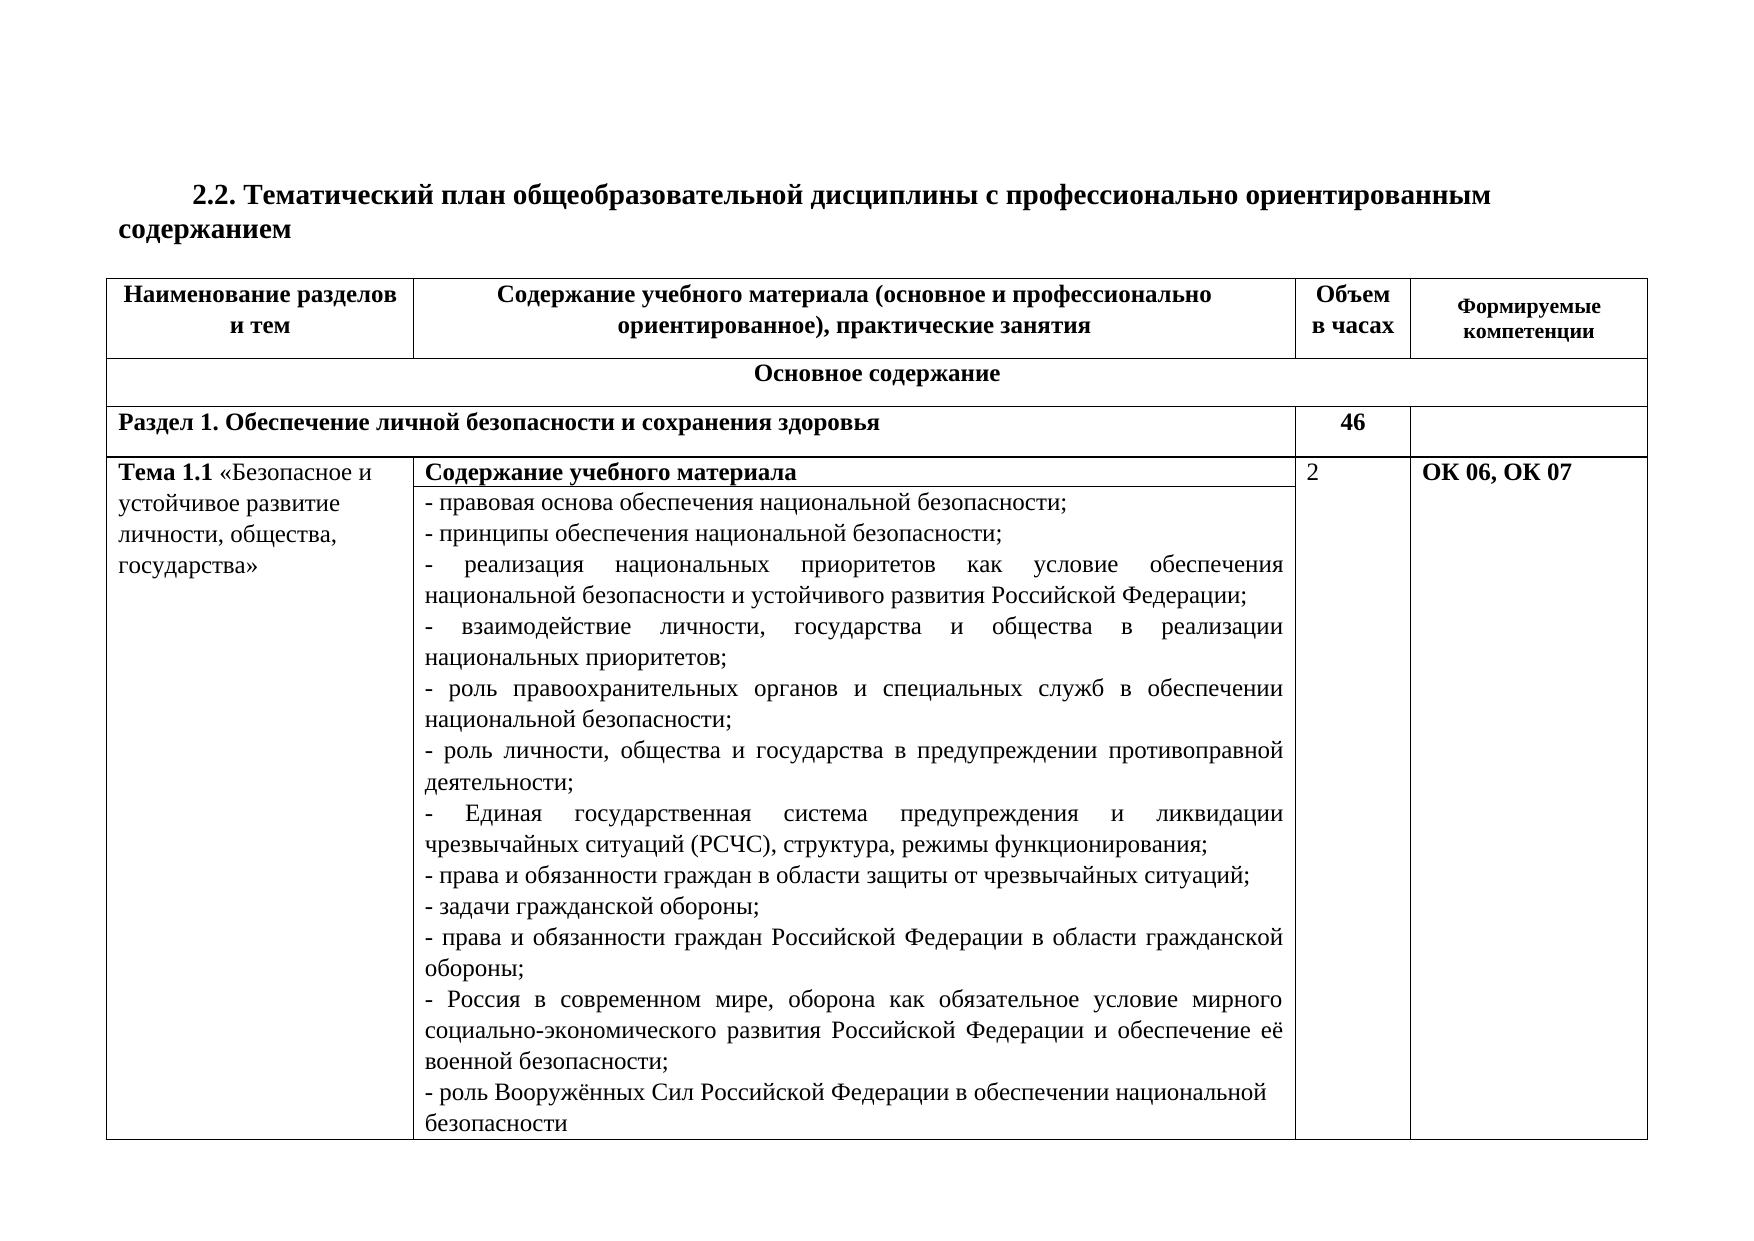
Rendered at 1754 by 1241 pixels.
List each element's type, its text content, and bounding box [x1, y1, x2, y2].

table_header Объем в часах [1296, 279, 1410, 357]
table_cell 2 [1296, 458, 1410, 1139]
text 2.2. Тематический план общеобразовательной дисциплины с профессионально ориентированным содержанием [118, 177, 1636, 244]
table_cell Раздел 1. Обеспечение личной безопасности и сохранения здоровья [107, 407, 1295, 456]
table_cell ОК 06, ОК 07 [1411, 458, 1647, 1139]
table_cell Содержание учебного материала [414, 458, 1295, 486]
table_cell Основное содержание [107, 359, 1647, 406]
table_cell - правовая основа обеспечения национальной безопасности; - принципы обеспечения национальной безопасности; - реализация национальных приоритетов как условие обеспечения национальной безопасности и устойчивого развития Российской Федерации; - взаимодействие личности, государства и общества в реализации национальных приоритетов; - роль правоохранительных органов и специальных служб в обеспечении национальной безопасности; - роль личности, общества и государства в предупреждении противоправной деятельности; - Единая государственная система предупреждения и ликвидации чрезвычайных ситуаций (РСЧС), структура, режимы функционирования; - права и обязанности граждан в области защиты от чрезвычайных ситуаций; - задачи гражданской обороны; - права и обязанности граждан Российской Федерации в области гражданской обороны; - Россия в современном мире, оборона как обязательное условие мирного социально-экономического развития Российской Федерации и обеспечение её военной безопасности; - роль Вооружённых Сил Российской Федерации в обеспечении национальной безопасности [414, 487, 1295, 1139]
table_header Формируемые компетенции [1411, 279, 1647, 357]
table_header Содержание учебного материала (основное и профессионально ориентированное), практические занятия [414, 279, 1295, 357]
table_cell Тема 1.1 «Безопасное и устойчивое развитие личности, общества, государства» [107, 458, 413, 1139]
table_cell 46 [1296, 407, 1410, 456]
table_cell [1411, 407, 1647, 456]
table_header Наименование разделов и тем [107, 279, 413, 357]
